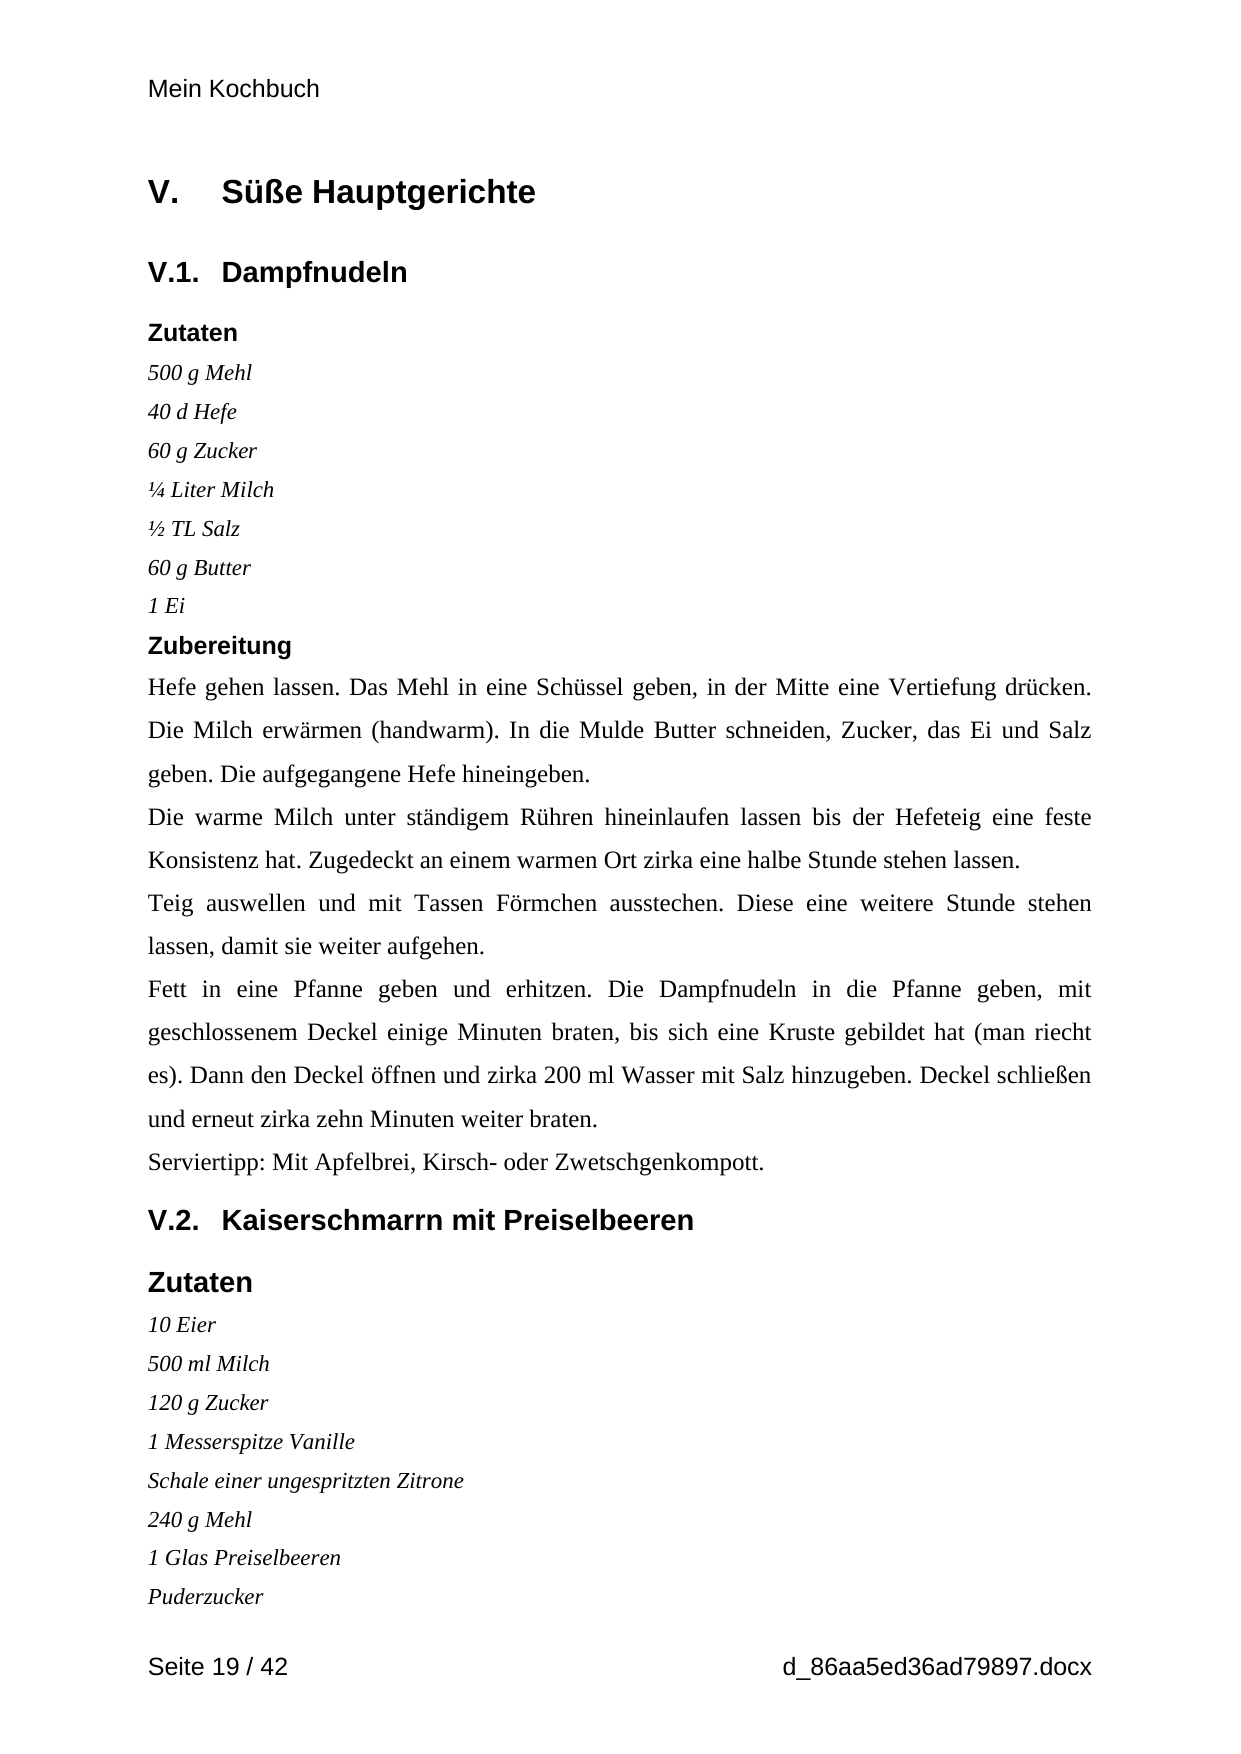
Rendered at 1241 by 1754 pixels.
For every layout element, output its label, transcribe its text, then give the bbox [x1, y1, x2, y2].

subtitle Süße Hauptgerichte [148, 173, 1093, 211]
text 40 d Hefe [148, 398, 1093, 424]
text 60 g Butter [148, 553, 1093, 580]
text Hefe gehen lassen. Das Mehl in eine Schüssel geben, in der Mitte eine Vertiefung drücken. Die Milch erwärmen (handwarm). In die Mulde Butter schneiden, Zucker, das Ei und Salz geben. Die aufgegangene Hefe hineingeben. [148, 672, 1093, 787]
text 1 Glas Preiselbeeren [148, 1544, 1093, 1571]
text 500 g Mehl [148, 359, 1093, 386]
text ¼ Liter Milch [148, 476, 1093, 502]
text 240 g Mehl [148, 1506, 1093, 1532]
subtitle Zubereitung [148, 631, 1093, 660]
subtitle Kaiserschmarrn mit Preiselbeeren [148, 1202, 1093, 1236]
text Puderzucker [148, 1583, 1093, 1610]
text ½ TL Salz [148, 515, 1093, 541]
text 10 Eier [148, 1311, 1093, 1338]
text 120 g Zucker [148, 1389, 1093, 1415]
text Fett in eine Pfanne geben und erhitzen. Die Dampfnudeln in die Pfanne geben, mit geschlossenem Deckel einige Minuten braten, bis sich eine Kruste gebildet hat (man riecht es). Dann den Deckel öffnen und zirka 200 ml Wasser mit Salz hinzugeben. Deckel schließen und erneut zirka zehn Minuten weiter braten. [148, 974, 1093, 1132]
text Die warme Milch unter ständigem Rühren hineinlaufen lassen bis der Hefeteig eine feste Konsistenz hat. Zugedeckt an einem warmen Ort zirka eine halbe Stunde stehen lassen. [148, 802, 1093, 874]
text 60 g Zucker [148, 437, 1093, 463]
subtitle Dampfnudeln [148, 255, 1093, 289]
text 500 ml Milch [148, 1350, 1093, 1377]
text 1 Messerspitze Vanille [148, 1428, 1093, 1454]
text Schale einer ungespritzten Zitrone [148, 1467, 1093, 1493]
subtitle Zutaten [148, 318, 1093, 347]
text Serviertipp: Mit Apfelbrei, Kirsch- oder Zwetschgenkompott. [148, 1147, 1093, 1176]
subtitle Zutaten [148, 1265, 1093, 1299]
text 1 Ei [148, 592, 1093, 619]
text Teig auswellen und mit Tassen Förmchen ausstechen. Diese eine weitere Stunde stehen lassen, damit sie weiter aufgehen. [148, 888, 1093, 960]
